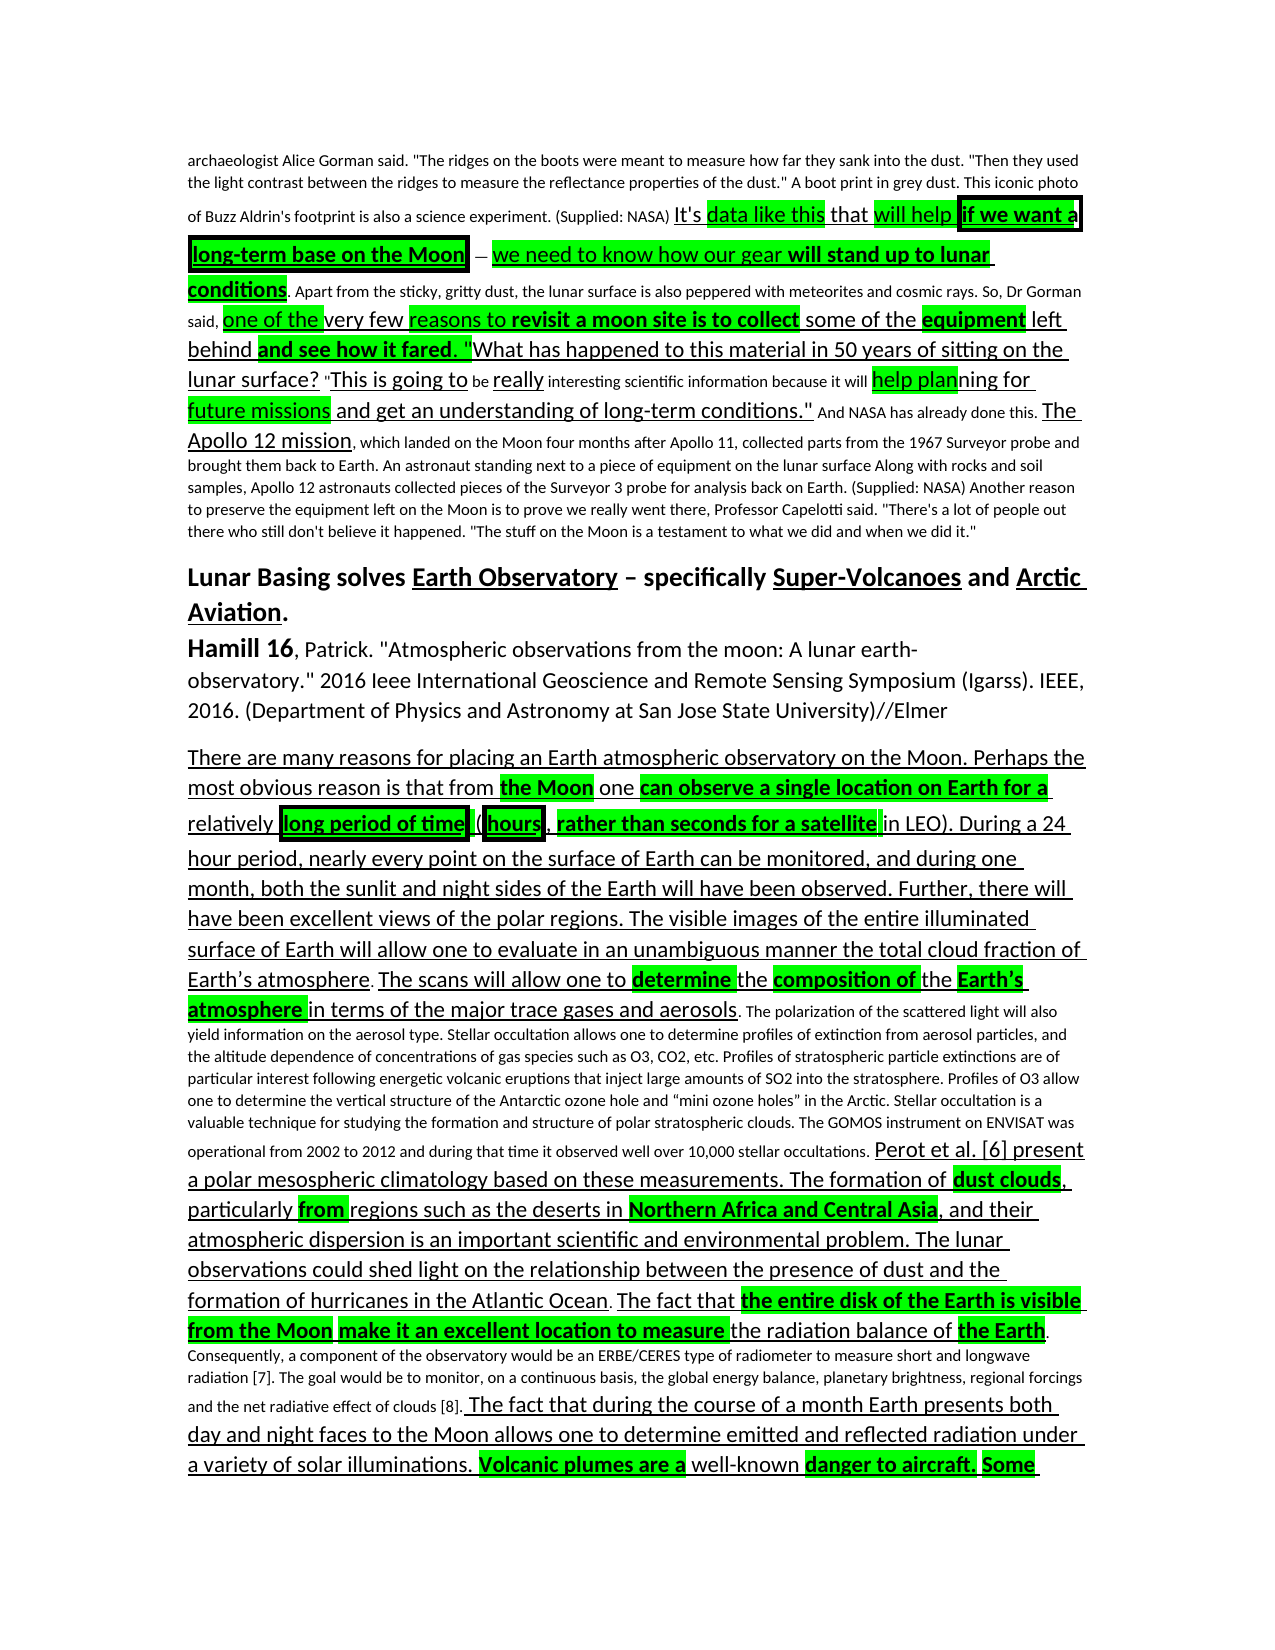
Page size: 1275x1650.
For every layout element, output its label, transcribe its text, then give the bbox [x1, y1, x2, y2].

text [187, 960, 1087, 1478]
text Hamill 16, Patrick. "Atmospheric observations from the moon: A lunar earth-observatory." 2016 Ieee International Geoscience and Remote Sensing Symposium (Igarss). IEEE, 2016. (Department of Physics and Astronomy at San Jose State University)//Elmer [187, 631, 1087, 724]
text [187, 150, 1087, 542]
subtitle Lunar Basing solves Earth Observatory – specifically Super-Volcanoes and Arctic Aviation. [187, 560, 1087, 628]
